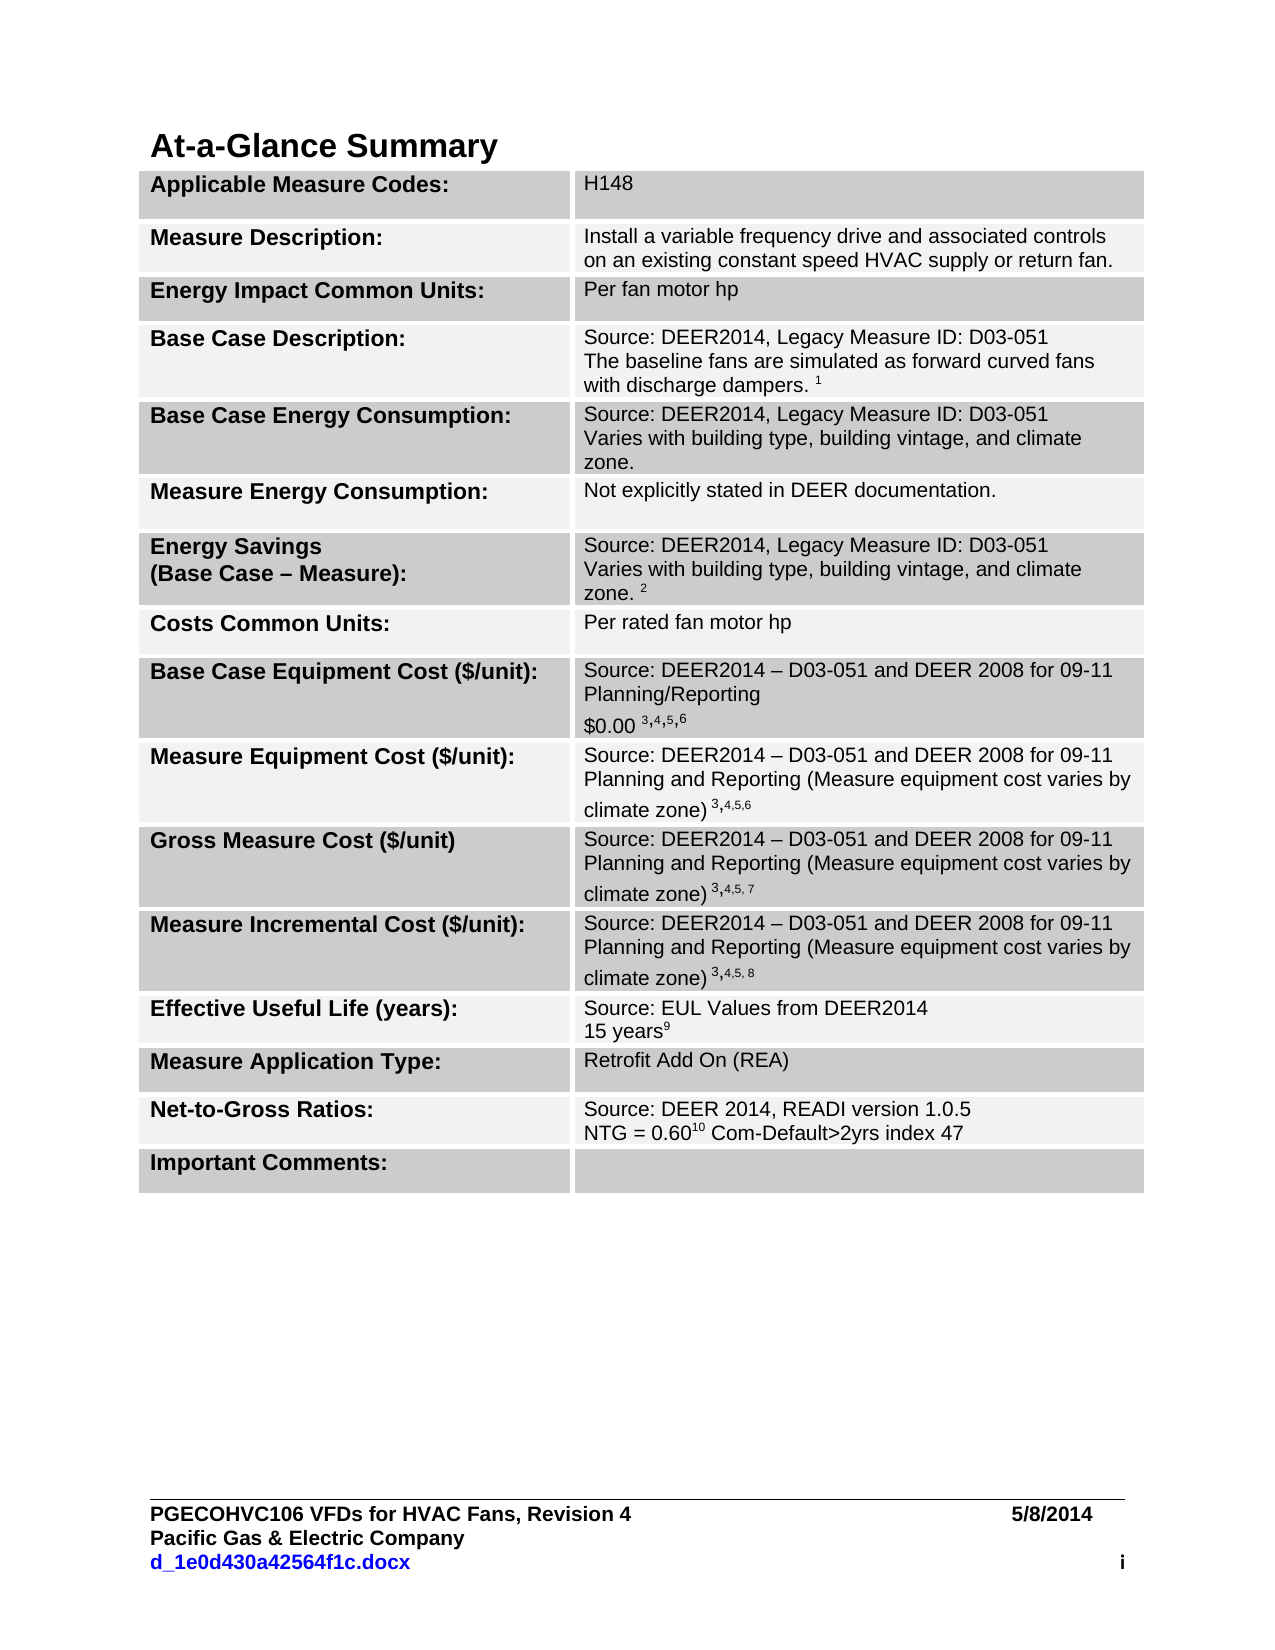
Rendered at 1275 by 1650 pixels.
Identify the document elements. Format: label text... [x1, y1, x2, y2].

table_header H148 [575, 171, 1144, 219]
table_cell Important Comments: [139, 1149, 570, 1193]
table_cell Effective Useful Life (years): [139, 996, 570, 1043]
table_cell Energy Impact Common Units: [139, 277, 570, 321]
table_cell Measure Equipment Cost ($/unit): [139, 743, 570, 822]
table_cell Source: DEER2014 – D03-051 and DEER 2008 for 09-11 Planning and Reporting (Measure equipment cost varies by climate zone) 3,4,5, [575, 827, 1144, 906]
table_cell Costs Common Units: [139, 610, 570, 654]
table_cell Measure Energy Consumption: [139, 478, 570, 529]
table_cell Per rated fan motor hp [575, 610, 1144, 654]
table_cell Retrofit Add On (REA) [575, 1048, 1144, 1092]
table_cell Base Case Description: [139, 325, 570, 397]
table_cell Measure Application Type: [139, 1048, 570, 1092]
table_cell Base Case Equipment Cost ($/unit): [139, 658, 570, 738]
table_cell Base Case Energy Consumption: [139, 402, 570, 474]
table_cell Source: DEER2014, Legacy Measure ID: D03-051 Varies with building type, building vintage, and climate zone. [575, 402, 1144, 474]
table_cell Measure Description: [139, 224, 570, 272]
table_cell Source: DEER2014 – D03-051 and DEER 2008 for 09-11 Planning and Reporting (Measure equipment cost varies by climate zone) 3,4,5, [575, 743, 1144, 822]
table_cell Install a variable frequency drive and associated controls on an existing constant speed HVAC supply or return fan. [575, 224, 1144, 272]
table_header Applicable Measure Codes: [139, 171, 570, 219]
table_cell Energy Savings (Base Case – Measure): [139, 533, 570, 605]
table_cell Net-to-Gross Ratios: [139, 1097, 570, 1144]
table_cell Source: DEER2014, Legacy Measure ID: D03-051 The baseline fans are simulated as forward curved fans with discharge dampers. [575, 325, 1144, 397]
table_cell Not explicitly stated in DEER documentation. [575, 478, 1144, 529]
table_cell Source: DEER 2014, READI version 1.0.5 NTG = 0.60 Com-Default>2yrs index 47 [575, 1097, 1144, 1144]
table_cell Measure Incremental Cost ($/unit): [139, 911, 570, 991]
table_cell Source: DEER2014 – D03-051 and DEER 2008 for 09-11 Planning and Reporting (Measure equipment cost varies by climate zone) 3,4,5, [575, 911, 1144, 991]
table_cell Source: EUL Values from DEER2014 15 years [575, 996, 1144, 1043]
table_cell Gross Measure Cost ($/unit) [139, 827, 570, 906]
table_cell [575, 1149, 1144, 1193]
table_cell Source: DEER2014 – D03-051 and DEER 2008 for 09-11 Planning/Reporting $0.00 ,,,6 [575, 658, 1144, 738]
subtitle At-a-Glance Summary [150, 126, 1125, 165]
table_cell Per fan motor hp [575, 277, 1144, 321]
table_cell Source: DEER2014, Legacy Measure ID: D03-051 Varies with building type, building vintage, and climate zone. [575, 533, 1144, 605]
